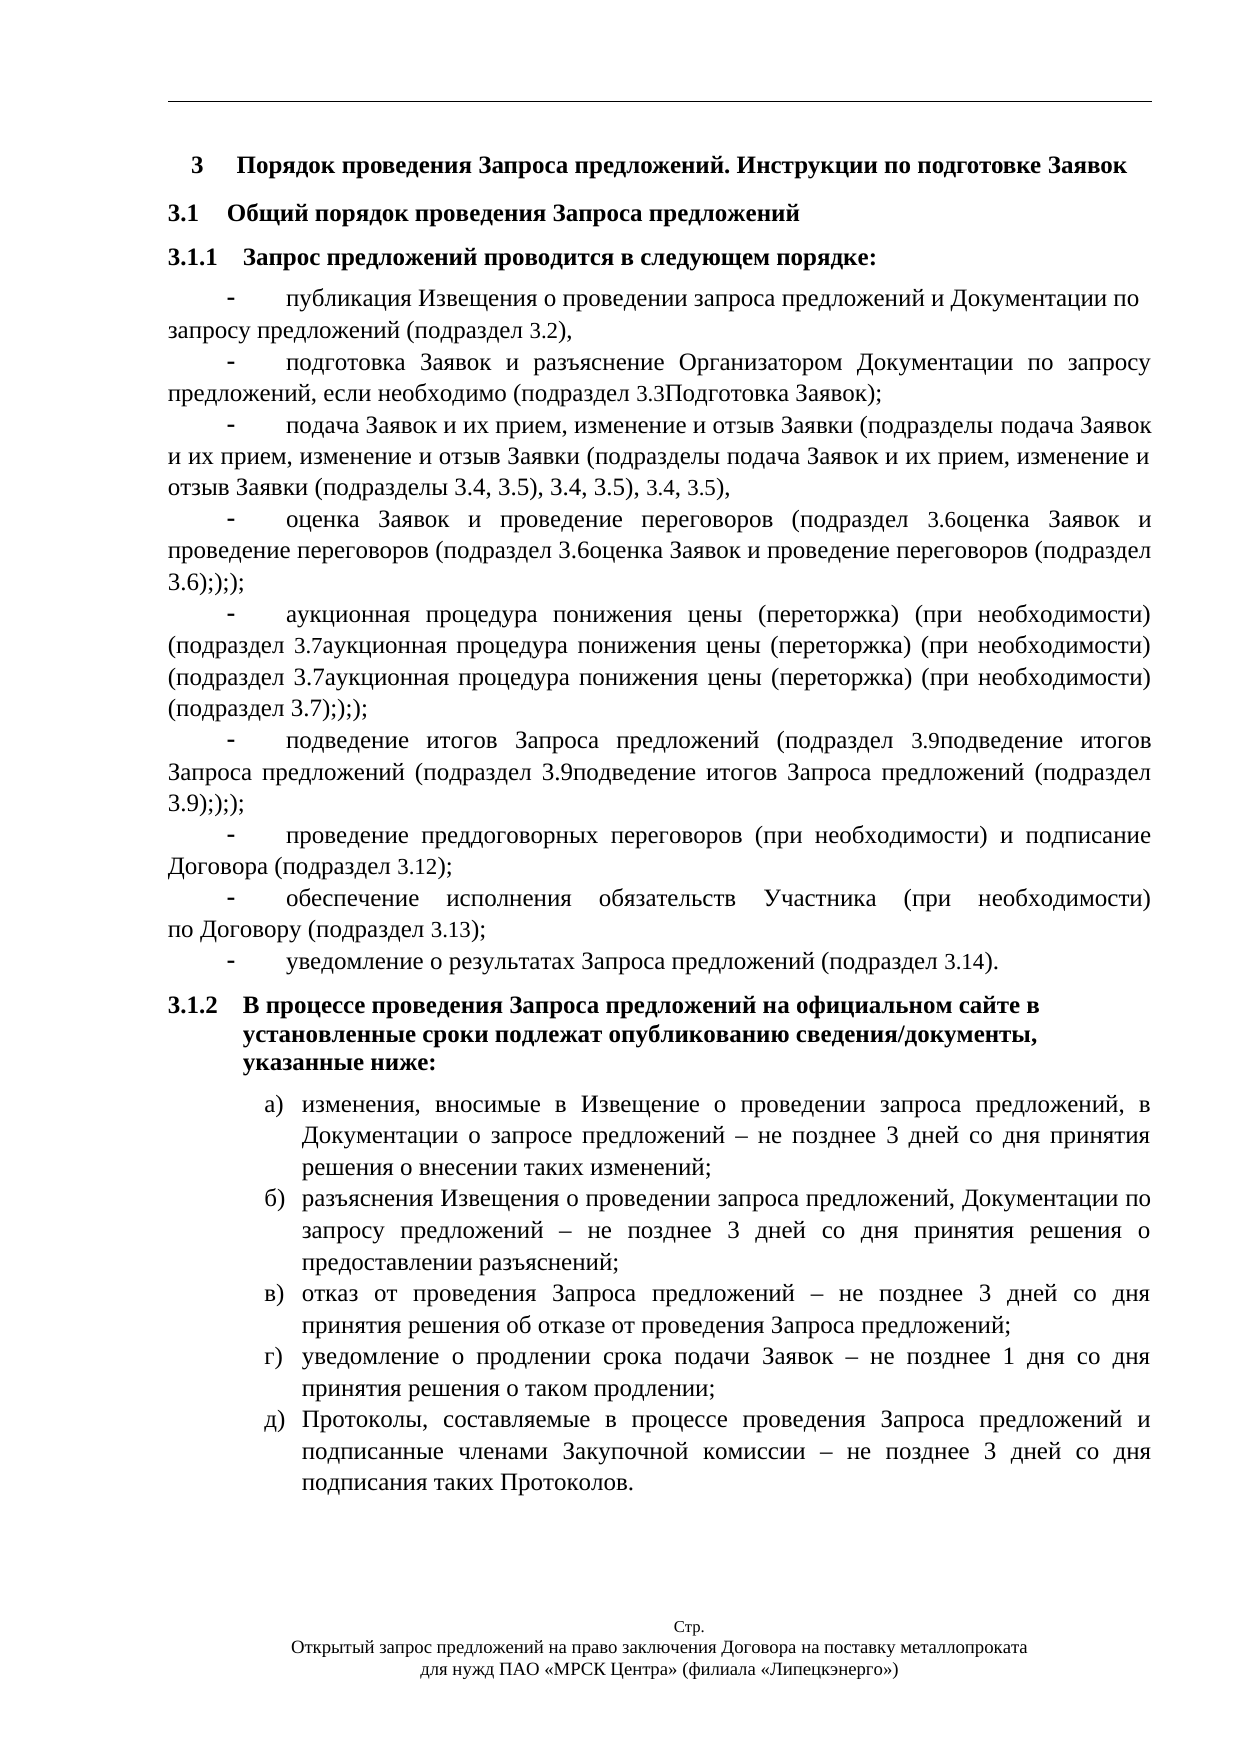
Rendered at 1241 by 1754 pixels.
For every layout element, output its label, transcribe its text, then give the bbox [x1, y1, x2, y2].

list Протоколы, составляемые в процессе проведения Запроса предложений и подписанные членами Закупочной комиссии – не позднее 3 дней со дня подписания таких Протоколов. [264, 1404, 1152, 1496]
list подготовка Заявок и разъяснение Организатором Документации по запросу предложений, если необходимо (подраздел 3.3); [168, 347, 1152, 407]
list отказ от проведения Запроса предложений – не позднее 3 дней со дня принятия решения об отказе от проведения Запроса предложений; [264, 1278, 1152, 1338]
list публикация Извещения о проведении запроса предложений и Документации по запросу предложений (подраздел 3.2), [168, 283, 1152, 344]
list оценка Заявок и проведение переговоров (подраздел 3.6); [168, 504, 1152, 596]
list уведомление о результатах Запроса предложений (подраздел 3.14). [168, 946, 1152, 975]
list изменения, вносимые в Извещение о проведении запроса предложений, в Документации о запросе предложений – не позднее 3 дней со дня принятия решения о внесении таких изменений; [264, 1089, 1152, 1181]
subtitle Порядок проведения Запроса предложений. Инструкции по подготовке Заявок [166, 150, 1152, 179]
list аукционная процедура понижения цены (переторжка) (при необходимости) (подраздел 3.7); [168, 599, 1152, 722]
list подача Заявок и их прием, изменение и отзыв Заявки (подразделы 3.4, 3.5), [168, 410, 1152, 501]
list обеспечение исполнения обязательств Участника (при необходимости) по Договору (подраздел 3.13); [168, 883, 1152, 943]
list разъяснения Извещения о проведении запроса предложений, Документации по запросу предложений – не позднее 3 дней со дня принятия решения о предоставлении разъяснений; [264, 1183, 1152, 1275]
subtitle Общий порядок проведения Запроса предложений [168, 198, 1152, 227]
subtitle В процессе проведения Запроса предложений на официальном сайте в установленные сроки подлежат опубликованию сведения/документы, указанные ниже: [168, 990, 1152, 1076]
list проведение преддоговорных переговоров (при необходимости) и подписание Договора (подраздел 3.12); [168, 820, 1152, 880]
subtitle Запрос предложений проводится в следующем порядке: [168, 242, 1152, 271]
list уведомление о продлении срока подачи Заявок – не позднее 1 дня со дня принятия решения о таком продлении; [264, 1341, 1152, 1402]
list подведение итогов Запроса предложений (подраздел 3.9); [168, 725, 1152, 817]
